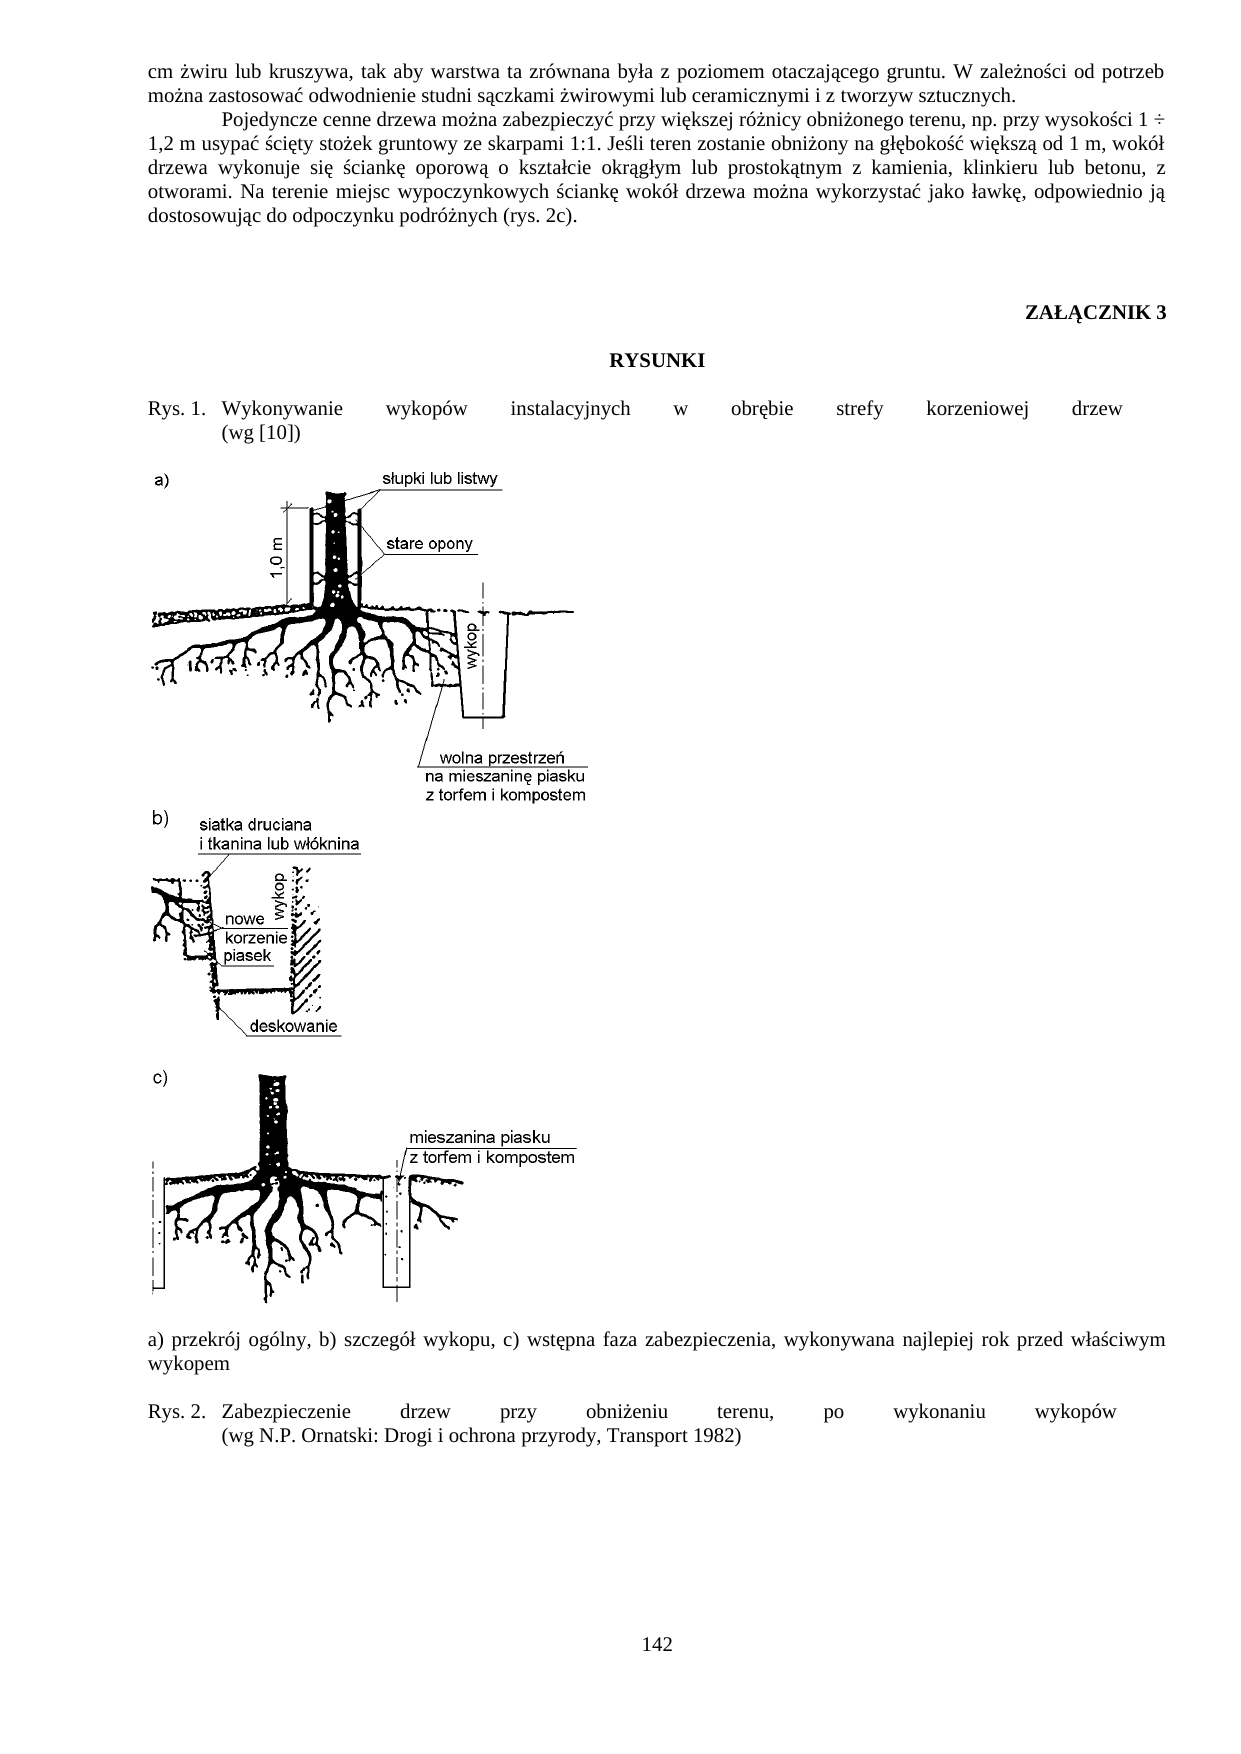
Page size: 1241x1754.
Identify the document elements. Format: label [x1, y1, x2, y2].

picture [147, 468, 591, 1039]
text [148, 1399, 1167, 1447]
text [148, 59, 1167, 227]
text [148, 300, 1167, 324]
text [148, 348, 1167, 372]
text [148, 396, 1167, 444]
picture [147, 1062, 577, 1304]
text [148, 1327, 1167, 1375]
